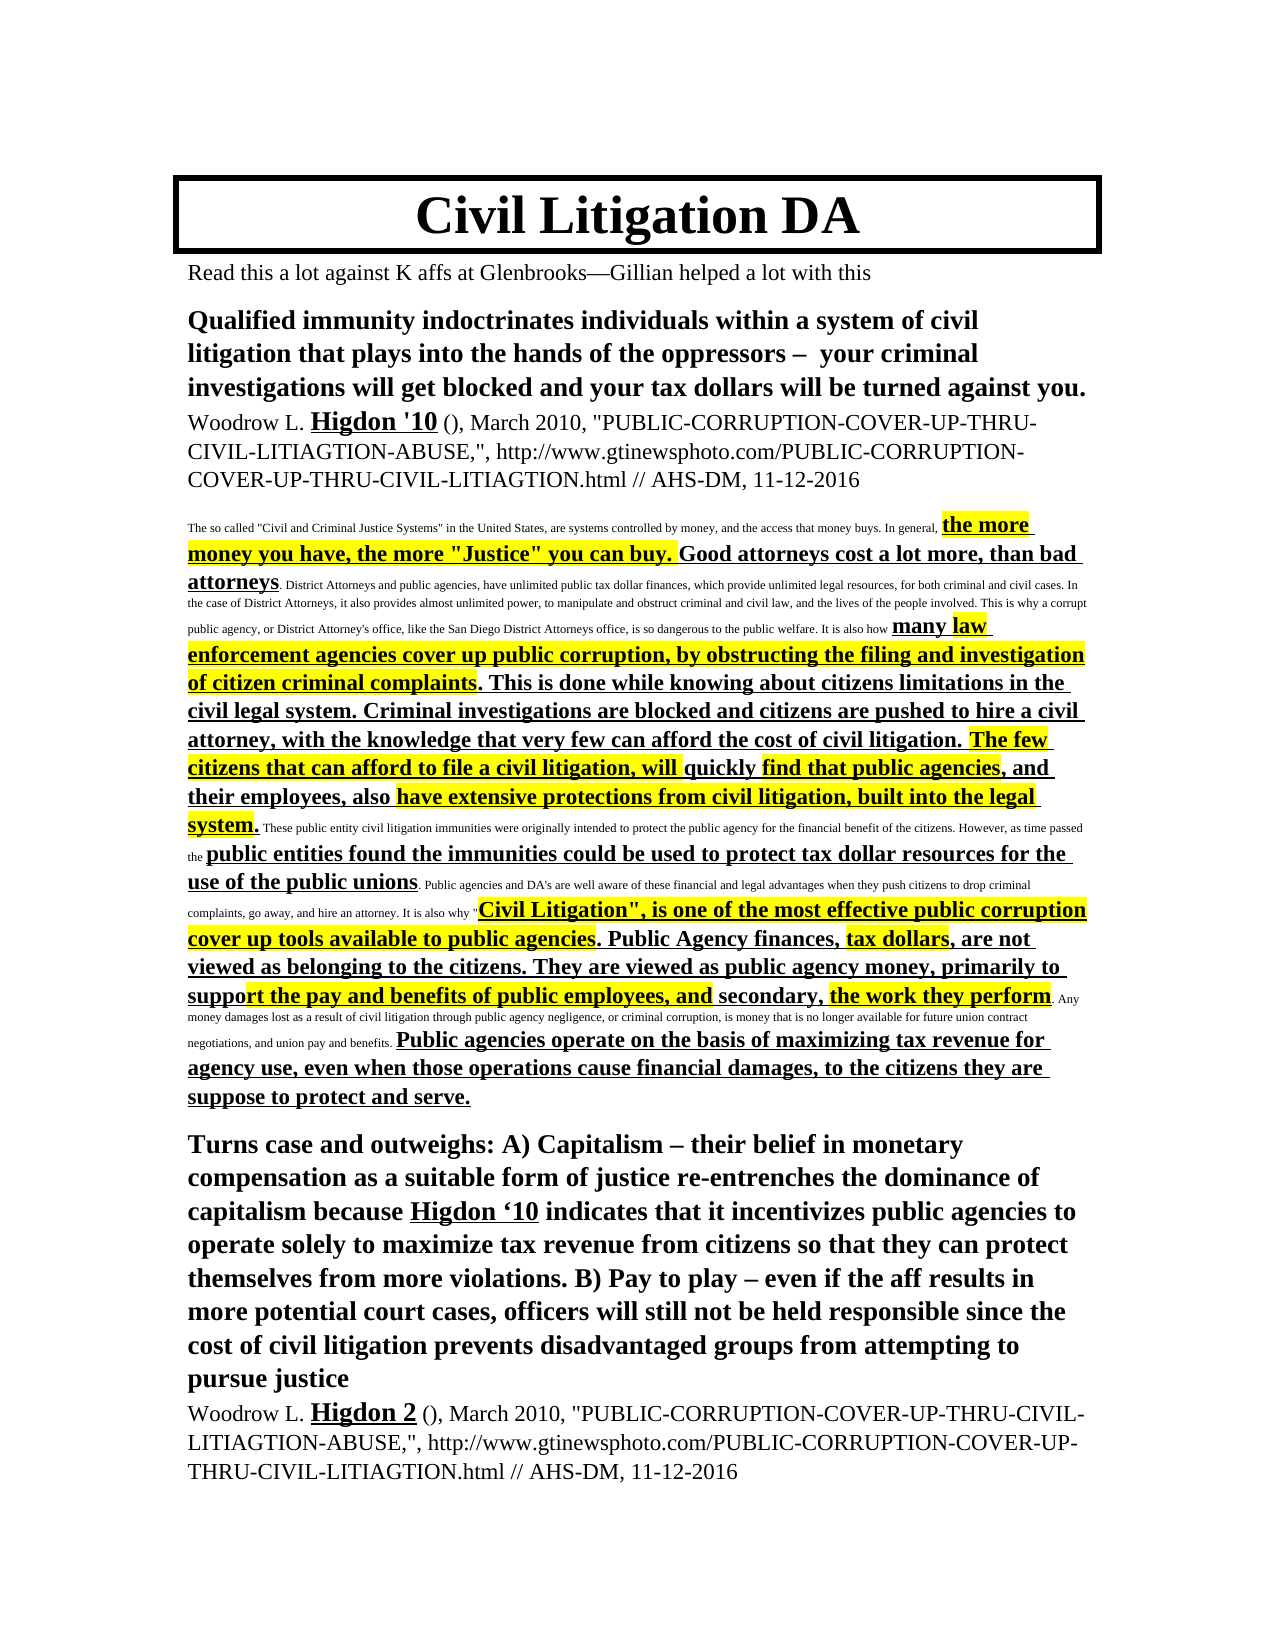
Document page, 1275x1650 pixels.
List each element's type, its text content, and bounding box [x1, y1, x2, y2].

text Woodrow L. Higdon '10 (), March 2010, "PUBLIC-CORRUPTION-COVER-UP-THRU-CIVIL-LITIAGTION-ABUSE,", http://www.gtinewsphoto.com/PUBLIC-CORRUPTION-COVER-UP-THRU-CIVIL-LITIAGTION.html // AHS-DM, 11-12-2016 [187, 404, 1087, 493]
text The so called "Civil and Criminal Justice Systems" in the United States, are systems controlled by money, and the access that money buys. In general, the more money you have, the more "Justice" you can buy. Good attorneys cost a lot more, than bad attorneys. District Attorneys and public agencies, have unlimited public tax dollar finances, which provide unlimited legal resources, for both criminal and civil cases. In the case of District Attorneys, it also provides almost unlimited power, to manipulate and obstruct criminal and civil law, and the lives of the people involved. This is why a corrupt public agency, or District Attorney's office, like the San Diego District Attorneys office, is so dangerous to the public welfare. It is also how many law enforcement agencies cover up public corruption, by obstructing the filing and investigation of citizen criminal complaints. This is done while knowing about citizens limitations in the civil legal system. Criminal investigations are blocked and citizens are pushed to hire a civil attorney, with the knowledge that very few can afford the cost of civil litigation. The few citizens that can afford to file a civil litigation, will quickly find that public agencies, and their employees, also have extensive protections from civil litigation, built into the legal system. These public entity civil litigation immunities were originally intended to protect the public agency for the financial benefit of the citizens. However, as time passed the public entities found the immunities could be used to protect tax dollar resources for the use of the public unions. Public agencies and DA's are well aware of these financial and legal advantages when they push citizens to drop criminal complaints, go away, and hire an attorney. It is also why "Civil Litigation", is one of the most effective public corruption cover up tools available to public agencies. Public Agency finances, tax dollars, are not viewed as belonging to the citizens. They are viewed as public agency money, primarily to support the pay and benefits of public employees, and secondary, the work they perform. Any money damages lost as a result of civil litigation through public agency negligence, or criminal corruption, is money that is no longer available for future union contract negotiations, and union pay and benefits. Public agencies operate on the basis of maximizing tax revenue for agency use, even when those operations cause financial damages, to the citizens they are suppose to protect and serve. [187, 511, 1087, 1109]
text Read this a lot against K affs at Glenbrooks—Gillian helped a lot with this [187, 259, 1087, 285]
subtitle Turns case and outweighs: A) Capitalism – their belief in monetary compensation as a suitable form of justice re-entrenches the dominance of capitalism because Higdon ‘10 indicates that it incentivizes public agencies to operate solely to maximize tax revenue from citizens so that they can protect themselves from more violations. B) Pay to play – even if the aff results in more potential court cases, officers will still not be held responsible since the cost of civil litigation prevents disadvantaged groups from attempting to pursue justice [187, 1128, 1087, 1394]
subtitle Qualified immunity indoctrinates individuals within a system of civil litigation that plays into the hands of the oppressors – your criminal investigations will get blocked and your tax dollars will be turned against you. [187, 304, 1087, 402]
text Woodrow L. Higdon 2 (), March 2010, "PUBLIC-CORRUPTION-COVER-UP-THRU-CIVIL-LITIAGTION-ABUSE,", http://www.gtinewsphoto.com/PUBLIC-CORRUPTION-COVER-UP-THRU-CIVIL-LITIAGTION.html // AHS-DM, 11-12-2016 [187, 1396, 1087, 1484]
subtitle Civil Litigation DA [179, 181, 1096, 248]
